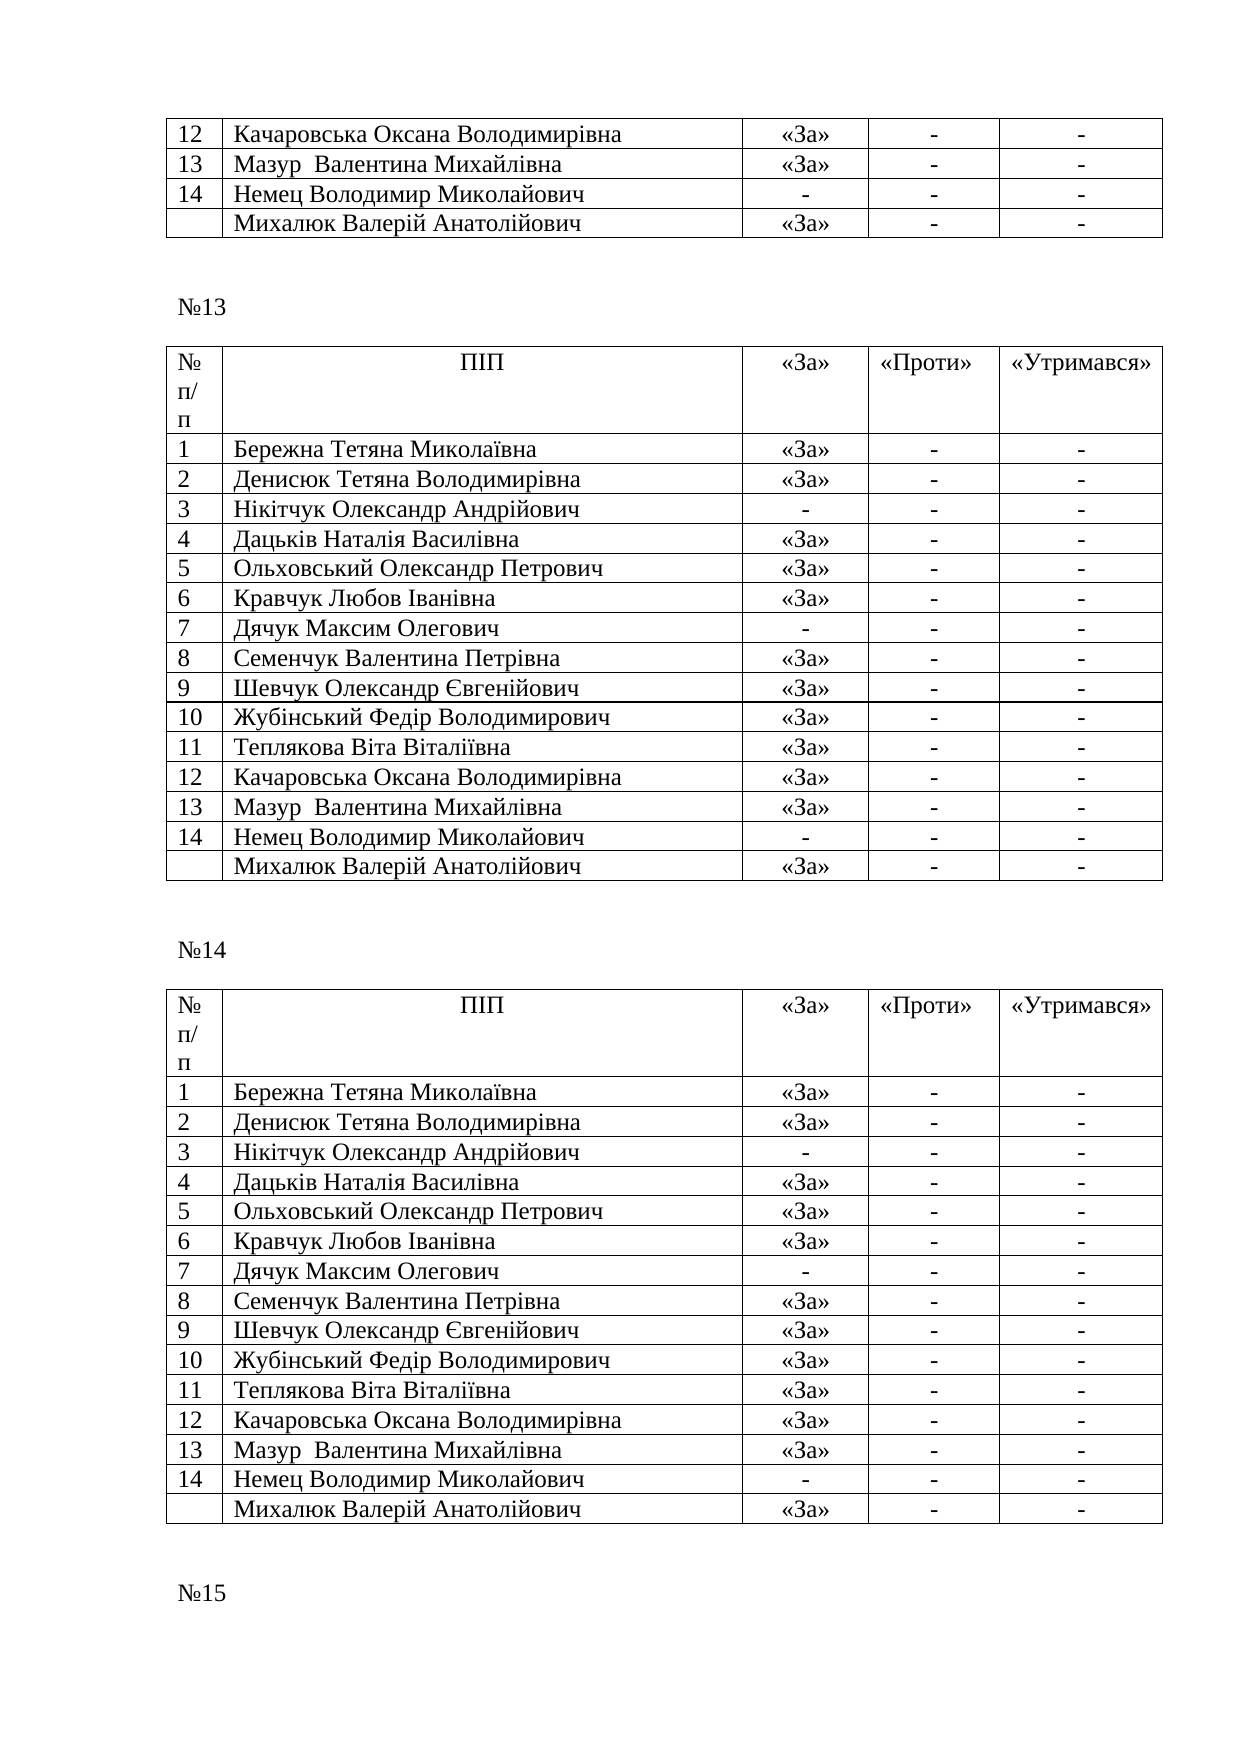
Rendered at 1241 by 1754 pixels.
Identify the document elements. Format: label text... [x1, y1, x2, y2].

table_cell Ольховський Олександр Петрович [223, 1196, 742, 1225]
table_header № п/п [167, 347, 222, 433]
table_cell Мазур Валентина Михайлівна [223, 1435, 742, 1463]
table_cell 12 [167, 1405, 222, 1434]
table_cell - [869, 1226, 999, 1255]
table_cell 10 [167, 1345, 222, 1374]
table_cell Жубінський Федір Володимирович [223, 1345, 742, 1374]
table_cell - [1000, 703, 1162, 731]
table_cell - [1000, 149, 1162, 178]
table_cell 3 [167, 494, 222, 523]
table_cell - [869, 1375, 999, 1404]
table_cell 4 [167, 1167, 222, 1195]
text №13 [177, 292, 1152, 321]
table_header «За» [743, 990, 868, 1076]
table_cell - [869, 1316, 999, 1344]
table_cell Нікітчук Олександр Андрійович [223, 1137, 742, 1166]
table_cell - [1000, 1345, 1162, 1374]
table_cell 7 [167, 613, 222, 642]
table_cell - [1000, 1405, 1162, 1434]
table_cell «За» [743, 1107, 868, 1136]
table_cell «За» [743, 643, 868, 672]
table_cell Дячук Максим Олегович [223, 613, 742, 642]
table_cell 14 [167, 1465, 222, 1493]
table_cell 13 [167, 1435, 222, 1463]
table_cell - [869, 1435, 999, 1463]
table_cell «За» [743, 673, 868, 701]
table_cell «За» [743, 583, 868, 612]
table_cell 14 [167, 179, 222, 207]
table_cell [167, 1494, 222, 1523]
table_cell «За» [743, 792, 868, 821]
table_cell 9 [167, 1316, 222, 1344]
table_cell - [869, 1256, 999, 1285]
table_cell - [1000, 1077, 1162, 1106]
table_cell «За» [743, 434, 868, 463]
table_cell «За» [743, 703, 868, 731]
table_cell Нікітчук Олександр Андрійович [223, 494, 742, 523]
table_cell 4 [167, 524, 222, 552]
table_cell - [869, 732, 999, 761]
table_cell Мазур Валентина Михайлівна [223, 792, 742, 821]
table_cell [167, 209, 222, 237]
table_cell - [1000, 1375, 1162, 1404]
table_cell «За» [743, 851, 868, 880]
table_cell Мазур Валентина Михайлівна [223, 149, 742, 178]
table_cell «За» [743, 119, 868, 148]
table_cell 9 [167, 673, 222, 701]
table_cell - [1000, 1167, 1162, 1195]
table_cell Ольховський Олександр Петрович [223, 554, 742, 582]
table_cell - [743, 613, 868, 642]
table_cell Денисюк Тетяна Володимирівна [223, 464, 742, 493]
table_cell 12 [167, 762, 222, 791]
table_cell - [869, 643, 999, 672]
table_cell 8 [167, 1286, 222, 1314]
table_cell Качаровська Оксана Володимирівна [223, 119, 742, 148]
table_cell - [1000, 494, 1162, 523]
table_cell - [743, 822, 868, 850]
table_cell - [869, 1286, 999, 1314]
table_cell «За» [743, 1167, 868, 1195]
table_cell - [1000, 1107, 1162, 1136]
table_cell - [869, 792, 999, 821]
table_cell «За» [743, 1494, 868, 1523]
table_cell - [1000, 1137, 1162, 1166]
table_cell - [743, 1137, 868, 1166]
table_cell 2 [167, 1107, 222, 1136]
table_cell Михалюк Валерій Анатолійович [223, 209, 742, 237]
table_cell «За» [743, 209, 868, 237]
table_cell - [869, 1137, 999, 1166]
table_cell 13 [167, 149, 222, 178]
table_cell «За» [743, 1316, 868, 1344]
table_cell - [743, 1465, 868, 1493]
table_cell Шевчук Олександр Євгенійович [223, 1316, 742, 1344]
table_cell Михалюк Валерій Анатолійович [223, 851, 742, 880]
table_cell - [1000, 673, 1162, 701]
table_header «Проти» [869, 990, 999, 1076]
table_cell - [869, 851, 999, 880]
table_cell - [869, 494, 999, 523]
table_header ПІП [223, 347, 742, 433]
table_cell Немец Володимир Миколайович [223, 1465, 742, 1493]
table_header «Утримався» [1000, 990, 1162, 1076]
table_cell 1 [167, 1077, 222, 1106]
table_cell - [869, 434, 999, 463]
table_header «Утримався» [1000, 347, 1162, 433]
table_cell Дацьків Наталія Василівна [223, 524, 742, 552]
table_cell Денисюк Тетяна Володимирівна [223, 1107, 742, 1136]
table_cell - [1000, 851, 1162, 880]
table_cell - [869, 524, 999, 552]
table_cell - [1000, 792, 1162, 821]
table_cell Качаровська Оксана Володимирівна [223, 1405, 742, 1434]
table_cell «За» [743, 1435, 868, 1463]
table_cell 2 [167, 464, 222, 493]
table_cell - [869, 1345, 999, 1374]
table_cell - [869, 1494, 999, 1523]
table_cell 5 [167, 1196, 222, 1225]
table_cell Дячук Максим Олегович [223, 1256, 742, 1285]
table_cell Кравчук Любов Іванівна [223, 583, 742, 612]
table_cell Дацьків Наталія Василівна [223, 1167, 742, 1195]
table_cell 13 [167, 792, 222, 821]
table_cell «За» [743, 464, 868, 493]
table_cell Бережна Тетяна Миколаївна [223, 1077, 742, 1106]
table_cell - [869, 703, 999, 731]
table_cell «За» [743, 1196, 868, 1225]
table_header № п/п [167, 990, 222, 1076]
table_cell - [869, 1465, 999, 1493]
table_cell 11 [167, 732, 222, 761]
table_cell Бережна Тетяна Миколаївна [223, 434, 742, 463]
table_cell 1 [167, 434, 222, 463]
table_cell - [743, 179, 868, 207]
table_cell - [869, 179, 999, 207]
table_cell 5 [167, 554, 222, 582]
table_cell Немец Володимир Миколайович [223, 179, 742, 207]
table_cell - [1000, 1494, 1162, 1523]
table_cell - [1000, 583, 1162, 612]
table_cell - [869, 762, 999, 791]
table_cell «За» [743, 1286, 868, 1314]
table_cell «За» [743, 1226, 868, 1255]
table_cell - [869, 583, 999, 612]
table_cell Жубінський Федір Володимирович [223, 703, 742, 731]
table_cell - [869, 554, 999, 582]
table_cell 6 [167, 1226, 222, 1255]
text №14 [177, 935, 1152, 964]
table_cell «За» [743, 554, 868, 582]
table_cell - [743, 494, 868, 523]
table_cell Семенчук Валентина Петрівна [223, 643, 742, 672]
table_cell - [1000, 762, 1162, 791]
table_cell - [1000, 554, 1162, 582]
table_cell «За» [743, 1375, 868, 1404]
table_cell - [869, 119, 999, 148]
table_cell - [743, 1256, 868, 1285]
table_cell - [1000, 1465, 1162, 1493]
table_cell 11 [167, 1375, 222, 1404]
table_cell «За» [743, 732, 868, 761]
table_cell «За» [743, 1345, 868, 1374]
table_cell - [1000, 732, 1162, 761]
table_cell Шевчук Олександр Євгенійович [223, 673, 742, 701]
table_cell - [1000, 1286, 1162, 1314]
table_header «За» [743, 347, 868, 433]
table_header ПІП [223, 990, 742, 1076]
table_cell Качаровська Оксана Володимирівна [223, 762, 742, 791]
table_cell - [1000, 1196, 1162, 1225]
table_cell - [869, 1167, 999, 1195]
table_cell Теплякова Віта Віталіївна [223, 1375, 742, 1404]
table_cell - [1000, 179, 1162, 207]
table_cell - [1000, 643, 1162, 672]
table_cell 12 [167, 119, 222, 148]
table_header «Проти» [869, 347, 999, 433]
table_cell «За» [743, 149, 868, 178]
table_cell - [869, 149, 999, 178]
table_cell - [869, 1405, 999, 1434]
table_cell 10 [167, 703, 222, 731]
table_cell Семенчук Валентина Петрівна [223, 1286, 742, 1314]
table_cell Теплякова Віта Віталіївна [223, 732, 742, 761]
table_cell «За» [743, 762, 868, 791]
table_cell [167, 851, 222, 880]
table_cell Михалюк Валерій Анатолійович [223, 1494, 742, 1523]
table_cell 3 [167, 1137, 222, 1166]
table_cell - [1000, 434, 1162, 463]
table_cell 14 [167, 822, 222, 850]
table_cell - [869, 613, 999, 642]
table_cell - [869, 464, 999, 493]
table_cell - [1000, 524, 1162, 552]
table_cell - [1000, 1256, 1162, 1285]
table_cell - [869, 1196, 999, 1225]
table_cell «За» [743, 1077, 868, 1106]
table_cell - [1000, 209, 1162, 237]
table_cell 6 [167, 583, 222, 612]
table_cell - [869, 209, 999, 237]
table_cell Кравчук Любов Іванівна [223, 1226, 742, 1255]
table_cell 7 [167, 1256, 222, 1285]
table_cell - [1000, 822, 1162, 850]
table_cell - [1000, 119, 1162, 148]
table_cell «За» [743, 1405, 868, 1434]
table_cell - [869, 1107, 999, 1136]
table_cell - [1000, 613, 1162, 642]
table_cell - [1000, 1316, 1162, 1344]
table_cell - [869, 822, 999, 850]
table_cell - [869, 1077, 999, 1106]
table_cell - [869, 673, 999, 701]
table_cell - [1000, 1435, 1162, 1463]
table_cell - [1000, 464, 1162, 493]
table_cell 8 [167, 643, 222, 672]
table_cell «За» [743, 524, 868, 552]
table_cell Немец Володимир Миколайович [223, 822, 742, 850]
table_cell - [1000, 1226, 1162, 1255]
text №15 [177, 1578, 1152, 1607]
